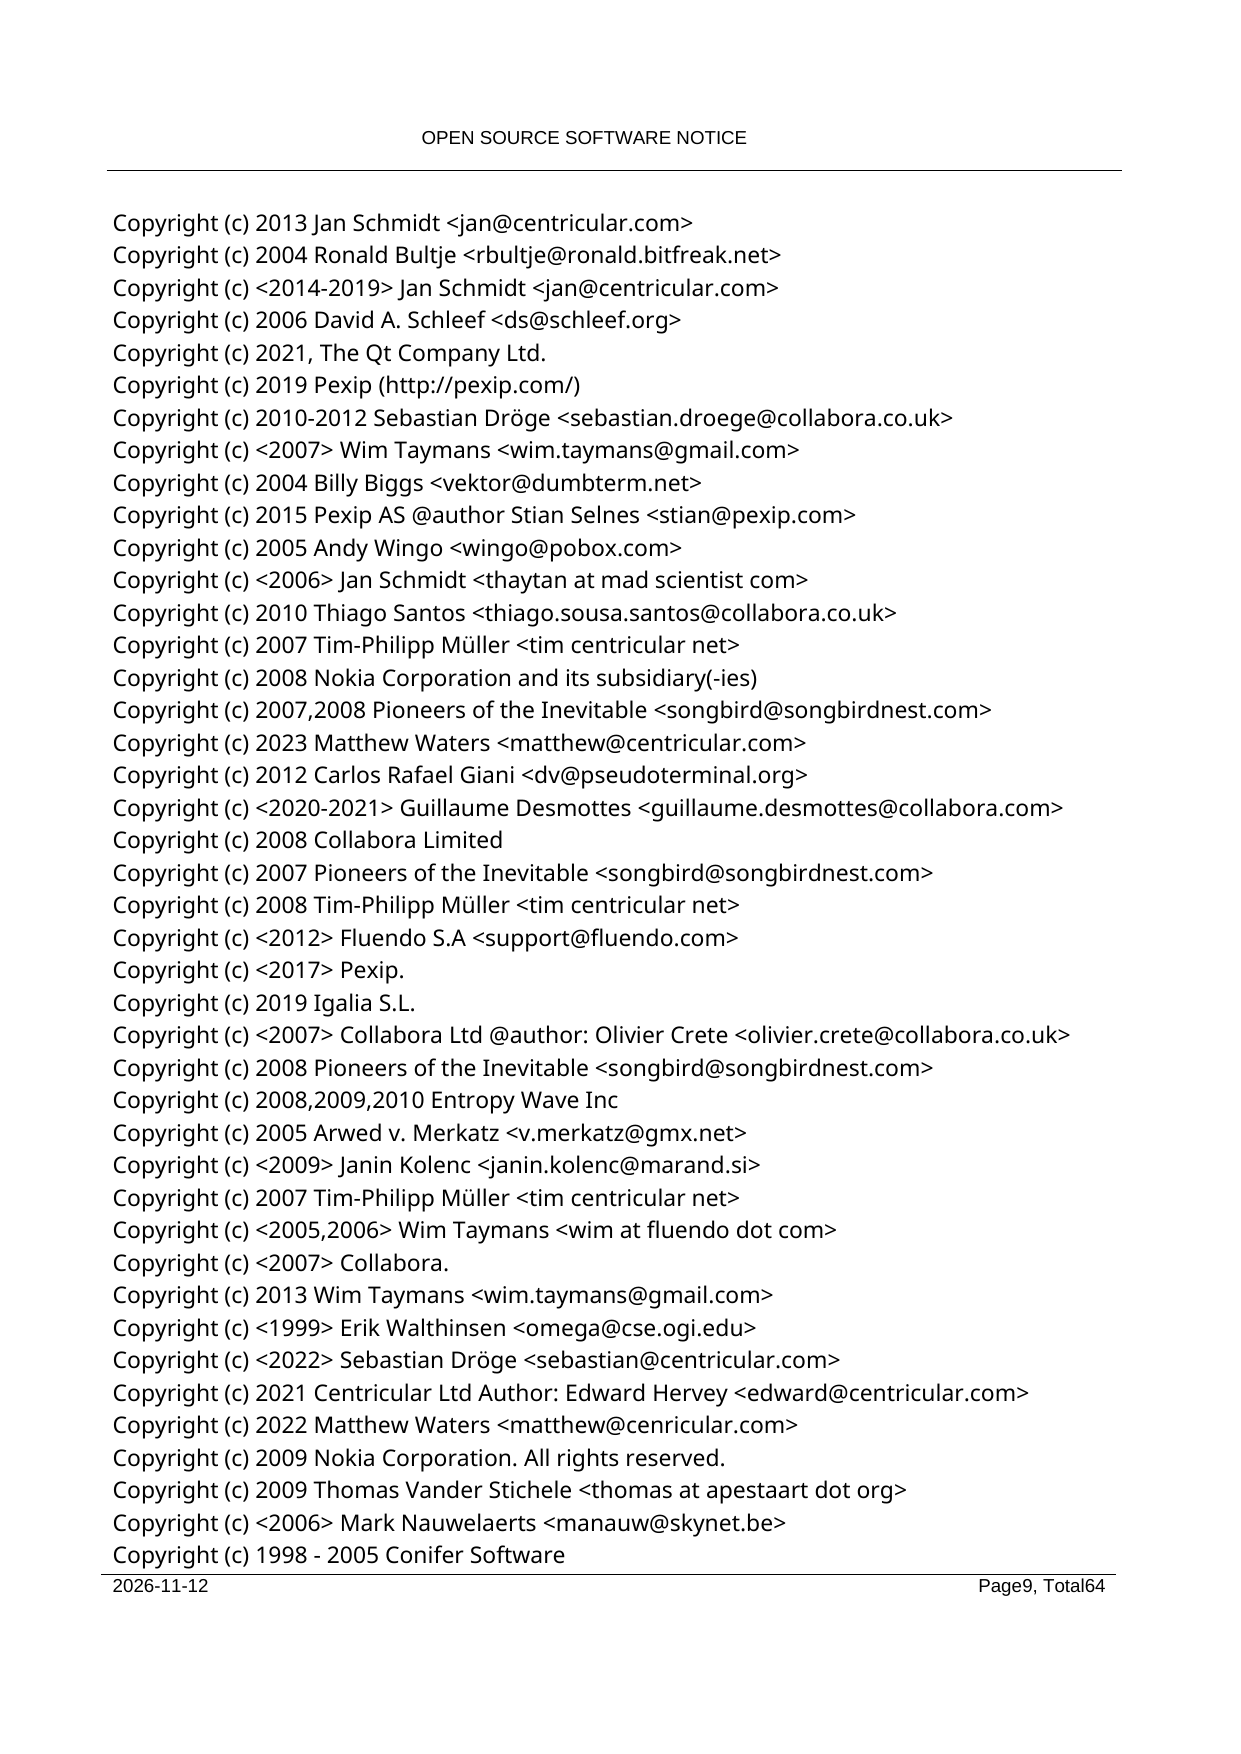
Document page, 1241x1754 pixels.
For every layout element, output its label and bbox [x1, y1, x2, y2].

text [112, 206, 1128, 1571]
